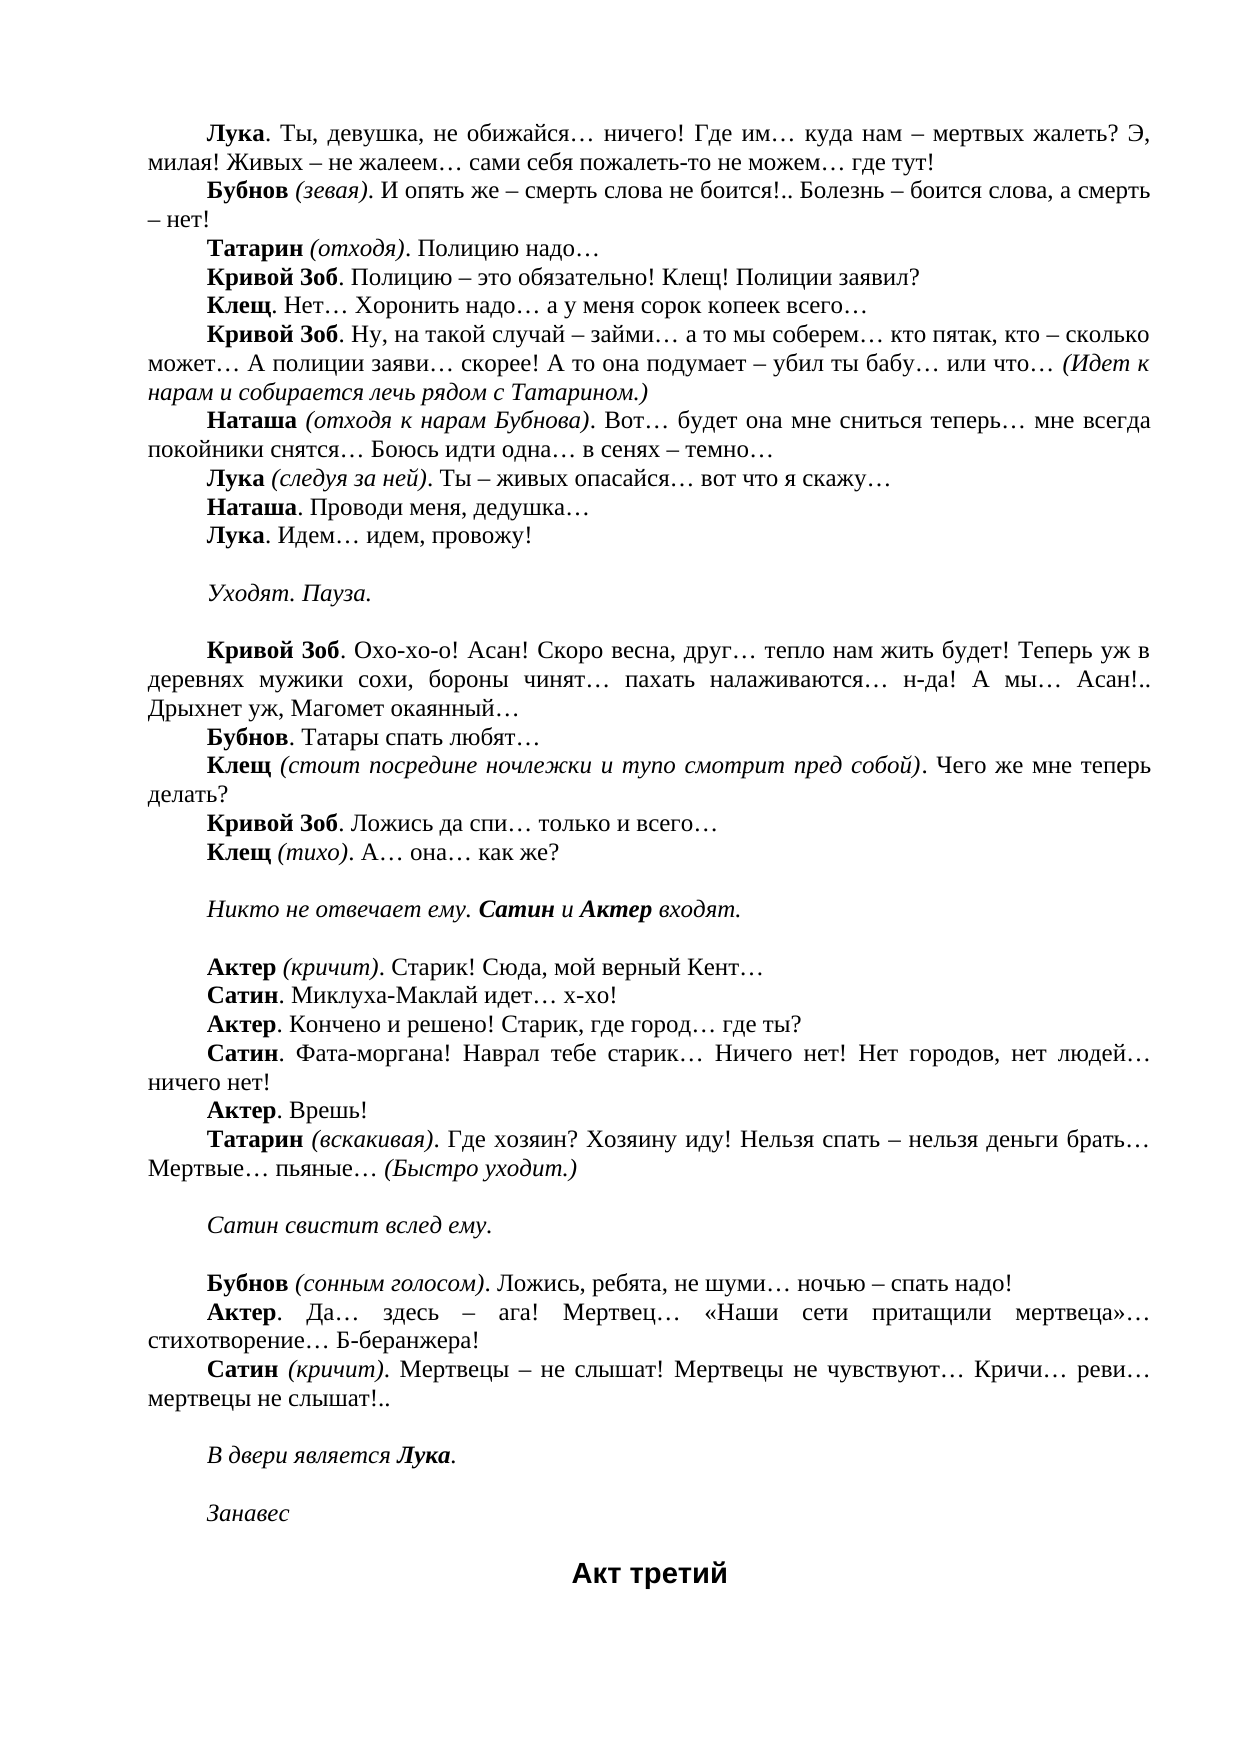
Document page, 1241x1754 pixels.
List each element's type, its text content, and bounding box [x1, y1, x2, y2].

text Кривой Зоб. Полицию – это обязательно! Клещ! Полиции заявил? [148, 262, 1152, 291]
text Уходят. Пауза. [148, 578, 1152, 607]
text Кривой Зоб. Ну, на такой случай – займи… а то мы соберем… кто пятак, кто – сколько может… А полиции заяви… скорее! А то она подумает – убил ты бабу… или что… (Идет к нарам и собирается лечь рядом с Татарином.) [148, 319, 1152, 406]
text Сатин. Фата-моргана! Наврал тебе старик… Ничего нет! Нет городов, нет людей… ничего нет! [148, 1038, 1152, 1096]
text Занавес [148, 1498, 1152, 1527]
text Сатин (кричит). Мертвецы – не слышат! Мертвецы не чувствуют… Кричи… реви… мертвецы не слышат!.. [148, 1354, 1152, 1412]
text Кривой Зоб. Охо-хо-о! Асан! Скоро весна, друг… тепло нам жить будет! Теперь уж в деревнях мужики сохи, бороны чинят… пахать налаживаются… н-да! А мы… Асан!.. Дрыхнет уж, Магомет окаянный… [148, 636, 1152, 722]
text Сатин. Миклуха-Маклай идет… х-хо! [148, 981, 1152, 1009]
text Лука. Ты, девушка, не обижайся… ничего! Где им… куда нам – мертвых жалеть? Э, милая! Живых – не жалеем… сами себя пожалеть-то не можем… где тут! [148, 118, 1152, 176]
text Лука. Идем… идем, провожу! [148, 521, 1152, 549]
text Сатин свистит вслед ему. [148, 1211, 1152, 1239]
text Бубнов (сонным голосом). Ложись, ребята, не шуми… ночью – спать надо! [148, 1268, 1152, 1297]
text Татарин (отходя). Полицию надо… [148, 233, 1152, 262]
text Наташа (отходя к нарам Бубнова). Вот… будет она мне сниться теперь… мне всегда покойники снятся… Боюсь идти одна… в сенях – темно… [148, 406, 1152, 463]
text Татарин (вскакивая). Где хозяин? Хозяину иду! Нельзя спать – нельзя деньги брать… Мертвые… пьяные… (Быстро уходит.) [148, 1124, 1152, 1182]
text Кривой Зоб. Ложись да спи… только и всего… [148, 808, 1152, 837]
text Актер. Кончено и решено! Старик, где город… где ты? [148, 1009, 1152, 1038]
text Актер. Врешь! [148, 1096, 1152, 1124]
text Никто не отвечает ему. Сатин и Актер входят. [148, 894, 1152, 923]
text Лука (следуя за ней). Ты – живых опасайся… вот что я скажу… [148, 463, 1152, 492]
text Клещ. Нет… Хоронить надо… а у меня сорок копеек всего… [148, 291, 1152, 319]
text Бубнов. Татары спать любят… [148, 722, 1152, 751]
text Бубнов (зевая). И опять же – смерть слова не боится!.. Болезнь – боится слова, а смерть – нет! [148, 176, 1152, 233]
text Клещ (тихо). А… она… как же? [148, 837, 1152, 866]
text Актер. Да… здесь – ага! Мертвец… «Наши сети притащили мертвеца»… стихотворение… Б-беранжера! [148, 1297, 1152, 1354]
text Клещ (стоит посредине ночлежки и тупо смотрит пред собой). Чего же мне теперь делать? [148, 751, 1152, 808]
text Наташа. Проводи меня, дедушка… [148, 492, 1152, 521]
text Актер (кричит). Старик! Сюда, мой верный Кент… [148, 952, 1152, 981]
subtitle Акт третий [148, 1556, 1152, 1589]
text В двери является Лука. [148, 1441, 1152, 1469]
